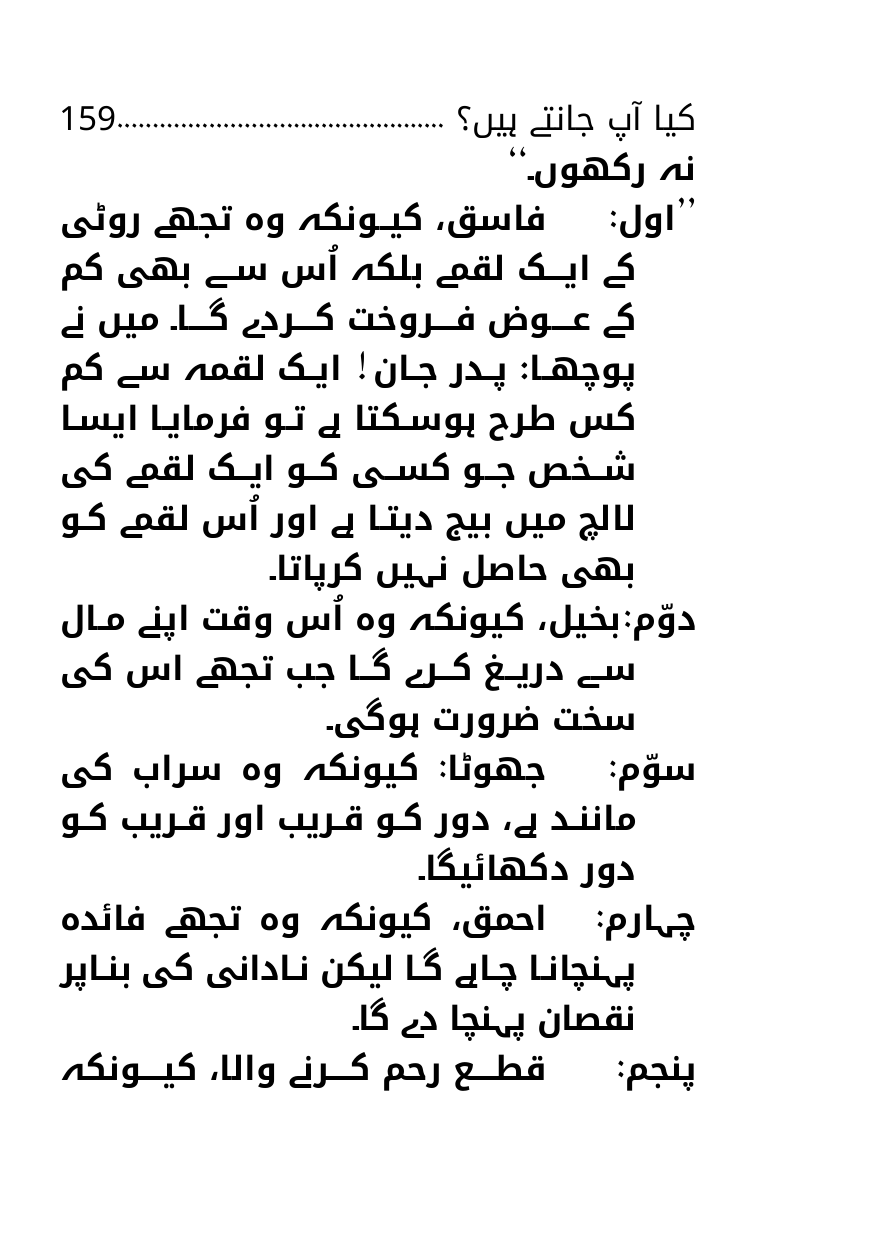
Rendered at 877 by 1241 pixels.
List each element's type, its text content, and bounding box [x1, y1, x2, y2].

text دوّم: بخیل، کیونکہ وہ اُس وقت اپنے مال سے دریغ کرے گا جب تجھے اس کی سخت ضرورت ہوگی۔ [60, 590, 697, 740]
text چہارم: احمق، کیونکہ وہ تجھے فائدہ پہنچانا چاہے گا لیکن نادانی کی بناپر نقصان پہنچا دے گا۔ [60, 890, 697, 1040]
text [60, 1040, 697, 1090]
text ’’اول: فاسق، کیونکہ وہ تجھے روٹی کے ایک لقمے بلکہ اُس سے بھی کم کے عوض فروخت کردے گا۔ میں نے پوچھا: پدر جان! ایک لقمہ سے کم کس طرح ہوسکتا ہے تو فرمایا ایسا شخص جو کسی کو ایک لقمے کی لالچ میں بیج دیتا ہے اور اُس لقمے کو بھی حاصل نہیں کرپاتا۔ [60, 190, 697, 590]
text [60, 140, 697, 190]
text سوّم: جھوٹا: کیونکہ وہ سراب کی مانند ہے، دور کو قریب اور قریب کو دور دکھائیگا۔ [60, 740, 697, 890]
